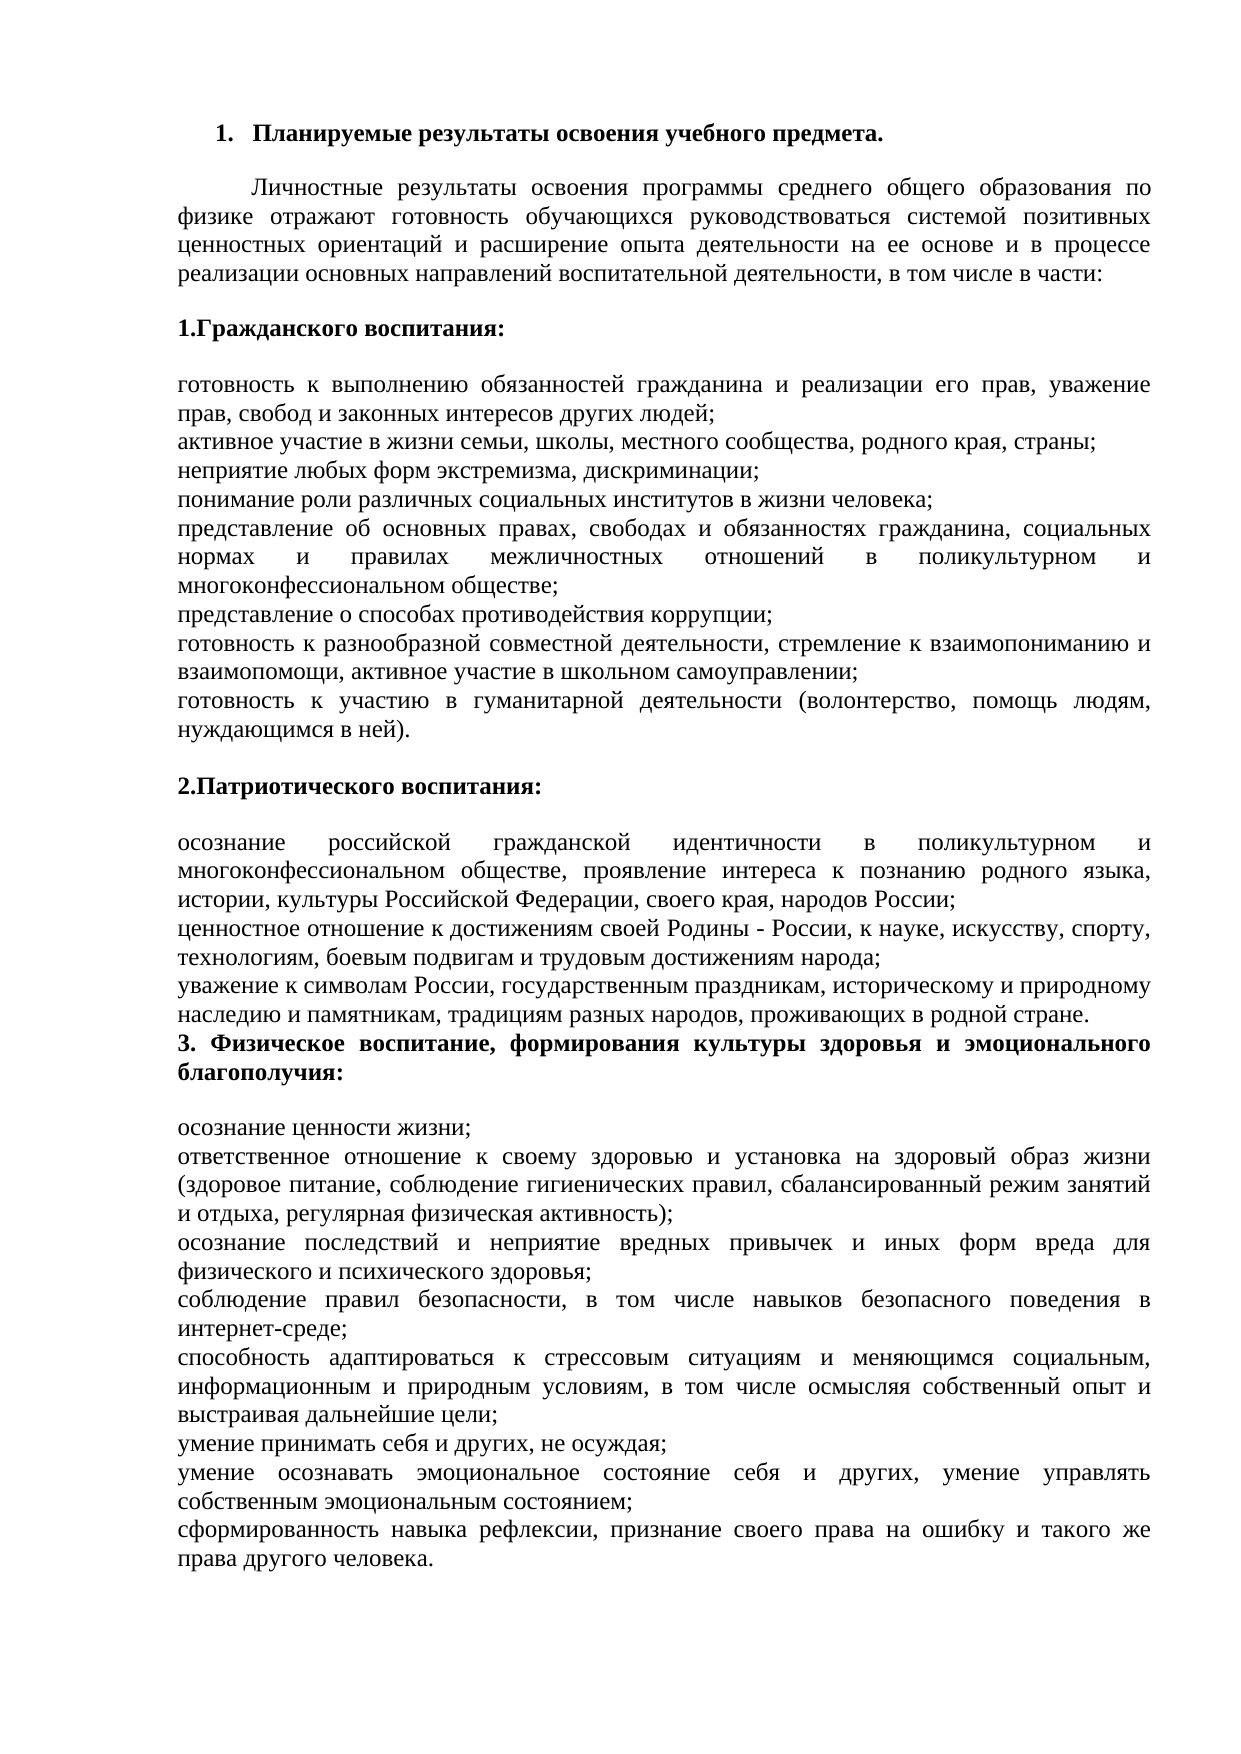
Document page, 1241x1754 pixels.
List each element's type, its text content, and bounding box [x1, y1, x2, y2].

text представление об основных правах, свободах и обязанностях гражданина, социальных нормах и правилах межличностных отношений в поликультурном и многоконфессиональном обществе; [177, 513, 1152, 599]
text уважение к символам России, государственным праздникам, историческому и природному наследию и памятникам, традициям разных народов, проживающих в родной стране. [177, 970, 1152, 1028]
text ценностное отношение к достижениям своей Родины - России, к науке, искусству, спорту, технологиям, боевым подвигам и трудовым достижениям народа; [177, 913, 1152, 970]
text 1.Гражданского воспитания: [177, 313, 1152, 342]
text соблюдение правил безопасности, в том числе навыков безопасного поведения в интернет-среде; [177, 1284, 1152, 1342]
text 2.Патриотического воспитания: [177, 771, 1152, 800]
text сформированность навыка рефлексии, признание своего права на ошибку и такого же права другого человека. [177, 1514, 1152, 1572]
text осознание ценности жизни; [177, 1112, 1152, 1141]
text умение принимать себя и других, не осуждая; [177, 1428, 1152, 1457]
text осознание российской гражданской идентичности в поликультурном и многоконфессиональном обществе, проявление интереса к познанию родного языка, истории, культуры Российской Федерации, своего края, народов России; [177, 827, 1152, 913]
list Планируемые результаты освоения учебного предмета. [215, 118, 1152, 147]
text осознание последствий и неприятие вредных привычек и иных форм вреда для физического и психического здоровья; [177, 1227, 1152, 1284]
text умение осознавать эмоциональное состояние себя и других, умение управлять собственным эмоциональным состоянием; [177, 1457, 1152, 1514]
text готовность к выполнению обязанностей гражданина и реализации его прав, уважение прав, свобод и законных интересов других людей; [177, 369, 1152, 426]
text способность адаптироваться к стрессовым ситуациям и меняющимся социальным, информационным и природным условиям, в том числе осмысляя собственный опыт и выстраивая дальнейшие цели; [177, 1342, 1152, 1428]
text ответственное отношение к своему здоровью и установка на здоровый образ жизни (здоровое питание, соблюдение гигиенических правил, сбалансированный режим занятий и отдыха, регулярная физическая активность); [177, 1141, 1152, 1227]
text 3. Физическое воспитание, формирования культуры здоровья и эмоционального благополучия: [177, 1028, 1152, 1085]
text готовность к участию в гуманитарной деятельности (волонтерство, помощь людям, нуждающимся в ней). [177, 685, 1152, 743]
text неприятие любых форм экстремизма, дискриминации; [177, 455, 1152, 484]
text готовность к разнообразной совместной деятельности, стремление к взаимопониманию и взаимопомощи, активное участие в школьном самоуправлении; [177, 628, 1152, 685]
text представление о способах противодействия коррупции; [177, 599, 1152, 628]
text активное участие в жизни семьи, школы, местного сообщества, родного края, страны; [177, 426, 1152, 455]
text понимание роли различных социальных институтов в жизни человека; [177, 484, 1152, 513]
text Личностные результаты освоения программы среднего общего образования по физике отражают готовность обучающихся руководствоваться системой позитивных ценностных ориентаций и расширение опыта деятельности на ее основе и в процессе реализации основных направлений воспитательной деятельности, в том числе в части: [177, 172, 1152, 287]
